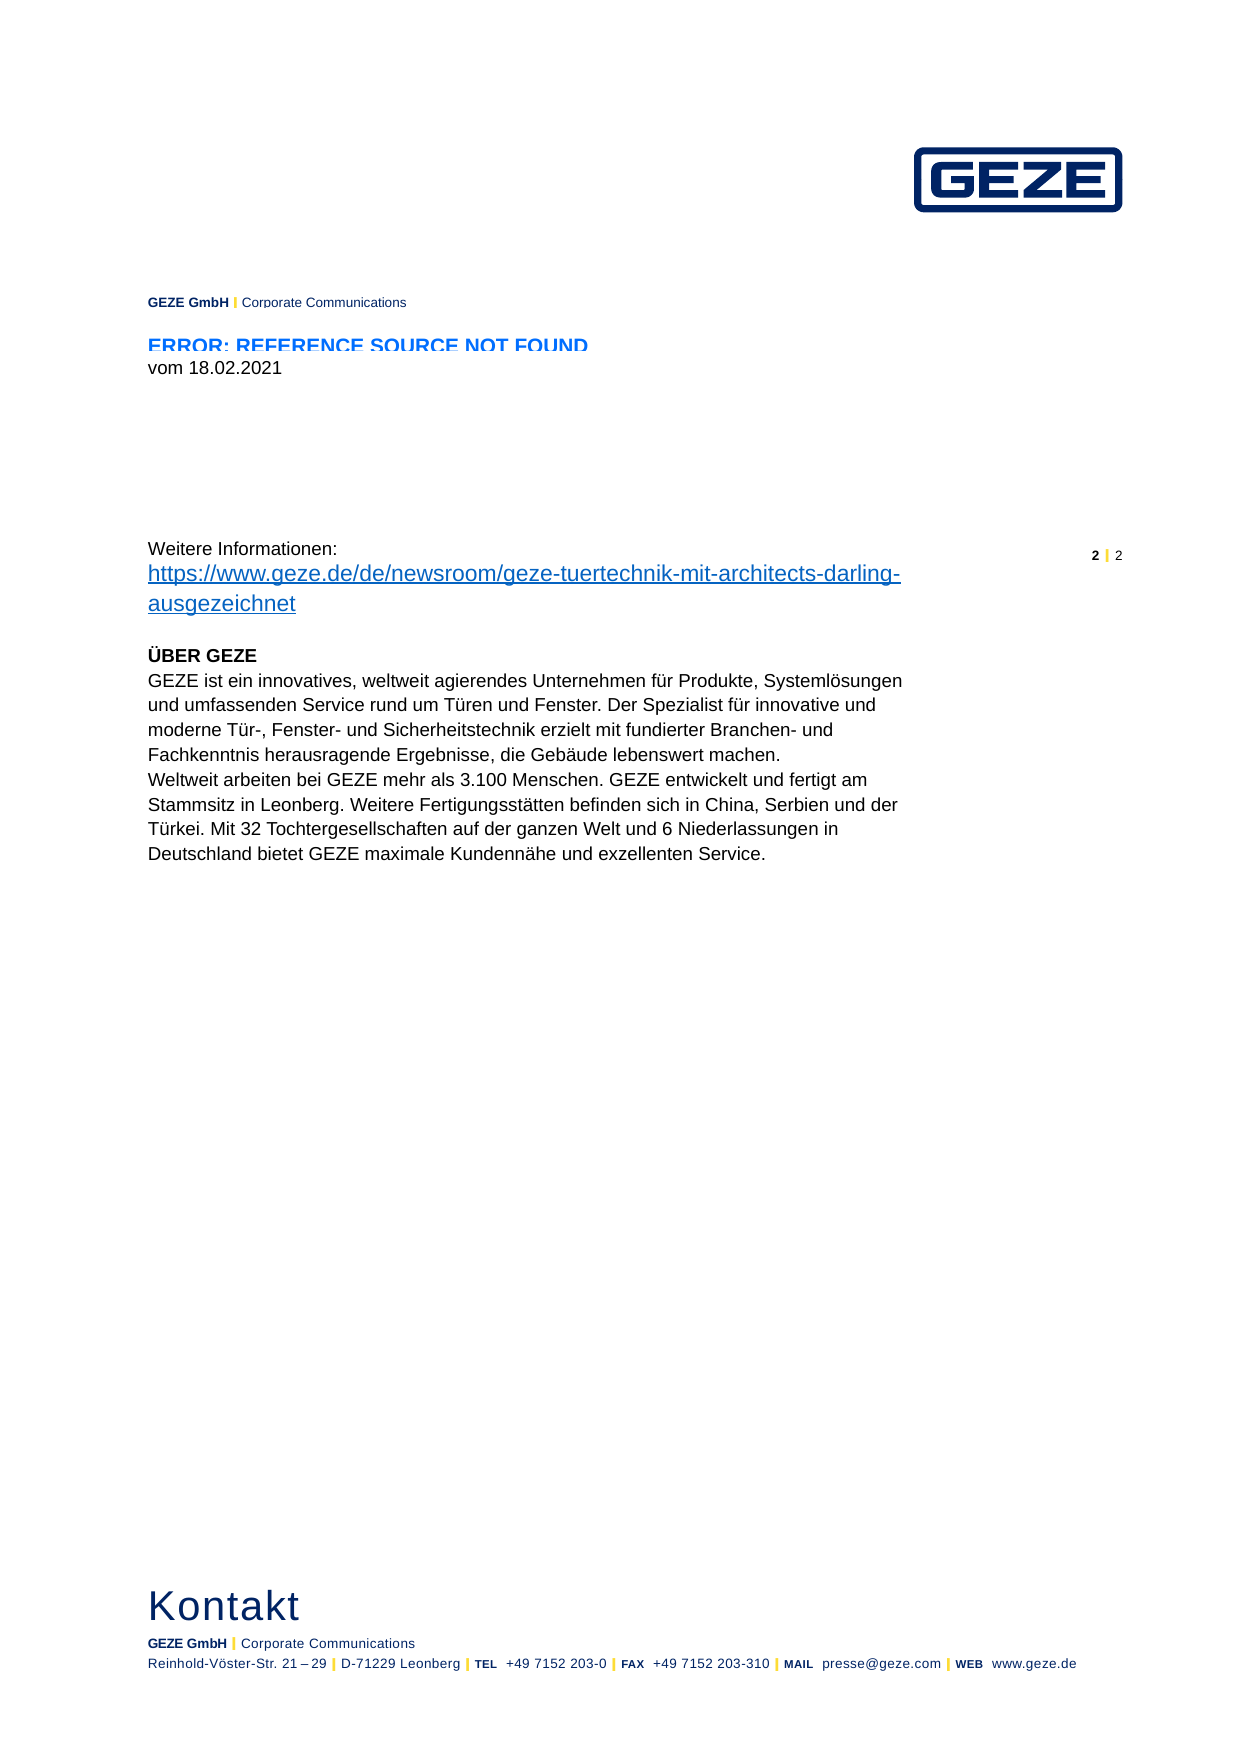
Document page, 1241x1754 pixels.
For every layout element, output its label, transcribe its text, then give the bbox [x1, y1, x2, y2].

text ÜBER GEZE [148, 645, 915, 666]
text https://www.geze.de/de/newsroom/geze-tuertechnik-mit-architects-darling-ausgezeichnet [148, 559, 915, 616]
text GEZE ist ein innovatives, weltweit agierendes Unternehmen für Produkte, Systemlösungen und umfassenden Service rund um Türen und Fenster. Der Spezialist für innovative und moderne Tür-, Fenster- und Sicherheitstechnik erzielt mit fundierter Branchen- und Fachkenntnis herausragende Ergebnisse, die Gebäude lebenswert machen. [148, 669, 915, 765]
text Weltweit arbeiten bei GEZE mehr als 3.100 Menschen. GEZE entwickelt und fertigt am Stammsitz in Leonberg. Weitere Fertigungsstätten befinden sich in China, Serbien und der Türkei. Mit 32 Tochtergesellschaften auf der ganzen Welt und 6 Niederlassungen in Deutschland bietet GEZE maximale Kundennähe und exzellenten Service. [148, 769, 915, 864]
text Weitere Informationen: [148, 538, 915, 559]
